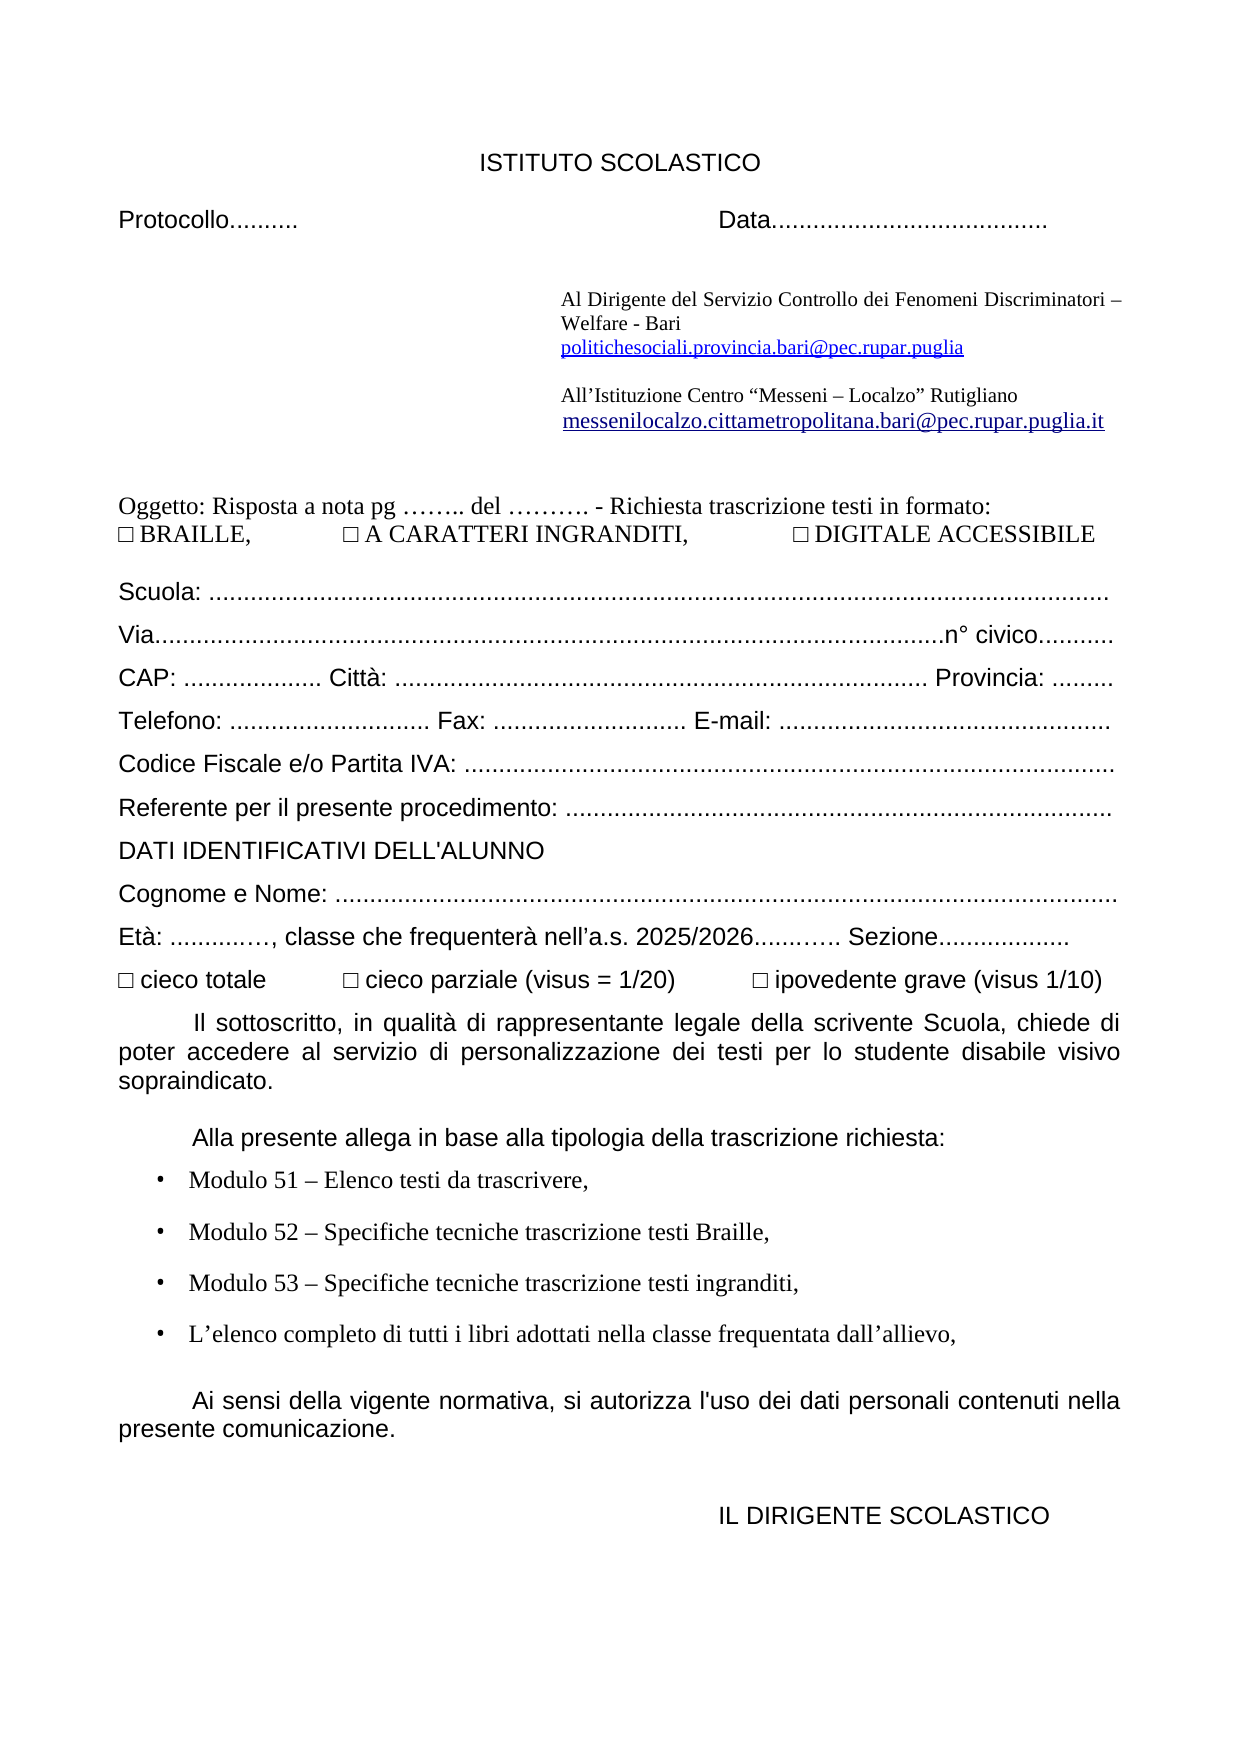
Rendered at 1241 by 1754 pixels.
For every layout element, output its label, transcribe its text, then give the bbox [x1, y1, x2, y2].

text CAP: .................... Città: ............................................................................. Provincia: ......... [118, 663, 1122, 692]
text Cognome e Nome: ................................................................................................................. [118, 879, 1122, 908]
text Età: ...........…, classe che frequenterà nell’a.s. 2025/2026.......….. Sezione................... [118, 922, 1122, 951]
list Modulo 51 – Elenco testi da trascrivere, [156, 1152, 1122, 1203]
text Telefono: ............................. Fax: ............................ E-mail: ................................................ [118, 706, 1122, 735]
text messenilocalzo.cittametropolitana.bari@pec.rupar.puglia.it [118, 407, 1122, 433]
text politichesociali.provincia.bari@pec.rupar.puglia [561, 335, 1122, 359]
list L’elenco completo di tutti i libri adottati nella classe frequentata dall’allievo, [156, 1306, 1122, 1357]
text Codice Fiscale e/o Partita IVA: .............................................................................................. [118, 749, 1122, 778]
text Referente per il presente procedimento: ............................................................................... [118, 793, 1122, 821]
text All’Istituzione Centro “Messeni – Localzo” Rutigliano [561, 383, 1122, 407]
list Modulo 53 – Specifiche tecniche trascrizione testi ingranditi, [156, 1254, 1122, 1306]
list Modulo 52 – Specifiche tecniche trascrizione testi Braille, [156, 1203, 1122, 1254]
text Oggetto: Risposta a nota pg …….. del ………. - Richiesta trascrizione testi in formato: [118, 491, 1122, 519]
text ISTITUTO SCOLASTICO [118, 148, 1122, 176]
text □ cieco totale □ cieco parziale (visus = 1/20) □ ipovedente grave (visus 1/10) [118, 965, 1122, 994]
text DATI IDENTIFICATIVI DELL'ALUNNO [118, 836, 1122, 864]
text Il sottoscritto, in qualità di rappresentante legale della scrivente Scuola, chiede di poter accedere al servizio di personalizzazione dei testi per lo studente disabile visivo sopraindicato. [118, 1008, 1122, 1094]
text Scuola: .................................................................................................................................. [118, 577, 1122, 606]
text IL DIRIGENTE SCOLASTICO [118, 1501, 1122, 1529]
text Alla presente allega in base alla tipologia della trascrizione richiesta: [118, 1123, 1122, 1152]
text □ BRAILLE, □ A CARATTERI INGRANDITI, □ DIGITALE ACCESSIBILE [118, 519, 1122, 548]
text Al Dirigente del Servizio Controllo dei Fenomeni Discriminatori – Welfare - Bari [561, 287, 1122, 335]
text Via..................................................................................................................n° civico........... [118, 620, 1122, 649]
text Ai sensi della vigente normativa, si autorizza l'uso dei dati personali contenuti nella presente comunicazione. [118, 1386, 1122, 1443]
text Protocollo.......... Data........................................ [118, 205, 1122, 234]
